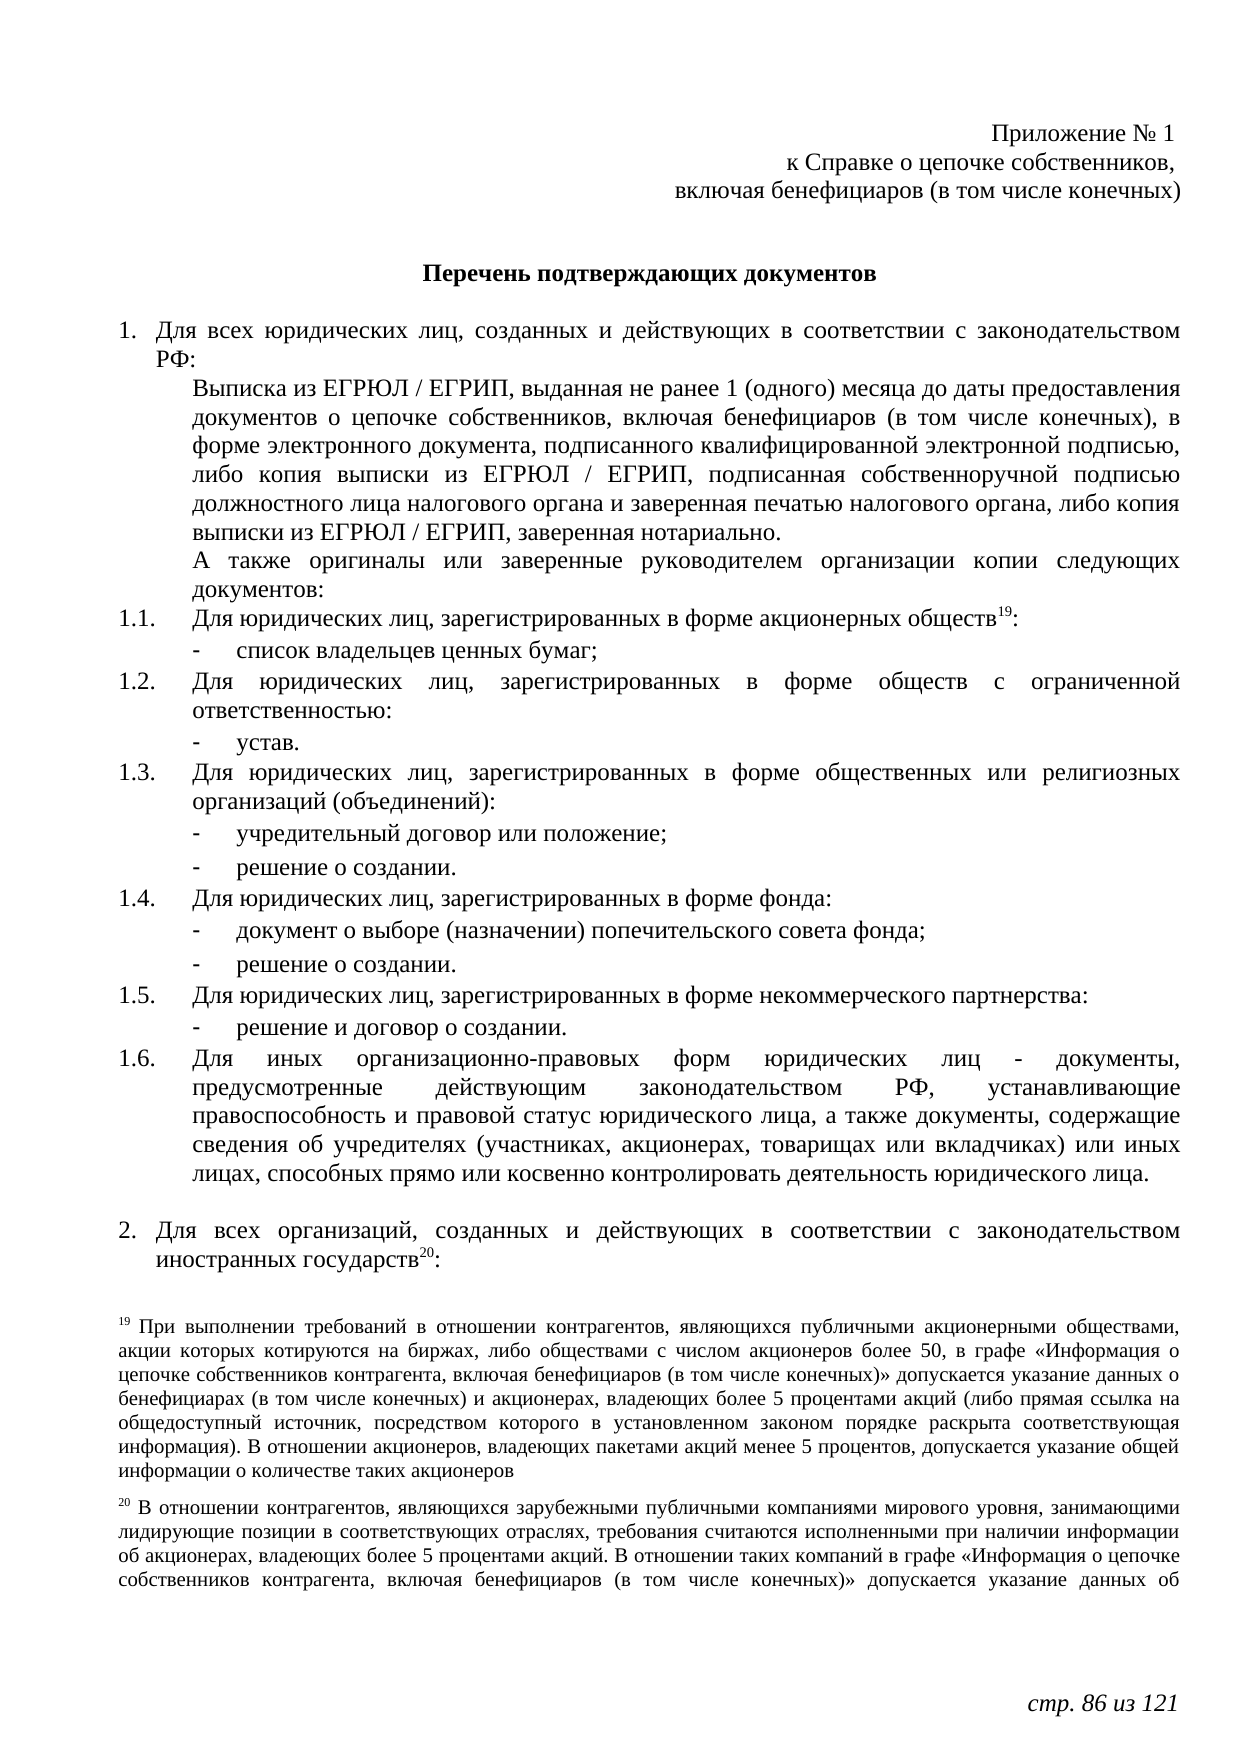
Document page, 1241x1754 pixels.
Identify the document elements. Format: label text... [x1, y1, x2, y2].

list Для иных организационно-правовых форм юридических лиц - документы, предусмотренные действующим законодательством РФ, устанавливающие правоспособность и правовой статус юридического лица, а также документы, содержащие сведения об учредителях (участниках, акционерах, товарищах или вкладчиках) или иных лицах, способных прямо или косвенно контролировать деятельность юридического лица. [118, 1043, 1181, 1187]
list Для юридических лиц, зарегистрированных в форме фонда: [118, 883, 1181, 912]
text А также оригиналы или заверенные руководителем организации копии следующих документов: [192, 546, 1181, 603]
list Для юридических лиц, зарегистрированных в форме акционерных обществ: [118, 603, 1181, 632]
list решение о создании. [192, 849, 1181, 883]
list список владельцев ценных бумаг; [192, 632, 1181, 666]
list устав. [192, 723, 1181, 757]
list решение о создании. [192, 946, 1181, 980]
list решение и договор о создании. [192, 1009, 1181, 1043]
text Выписка из ЕГРЮЛ / ЕГРИП, выданная не ранее 1 (одного) месяца до даты предоставления документов о цепочке собственников, включая бенефициаров (в том числе конечных), в форме электронного документа, подписанного квалифицированной электронной подписью, либо копия выписки из ЕГРЮЛ / ЕГРИП, подписанная собственноручной подписью должностного лица налогового органа и заверенная печатью налогового органа, либо копия выписки из ЕГРЮЛ / ЕГРИП, заверенная нотариально. [192, 373, 1181, 546]
text Приложение № 1 к Справке о цепочке собственников, включая бенефициаров (в том числе конечных) [118, 118, 1181, 204]
text Перечень подтверждающих документов [118, 258, 1181, 287]
list Для всех организаций, созданных и действующих в соответствии с законодательством иностранных государств: [118, 1215, 1181, 1273]
list учредительный договор или положение; [192, 815, 1181, 849]
list Для юридических лиц, зарегистрированных в форме некоммерческого партнерства: [118, 980, 1181, 1009]
list Для юридических лиц, зарегистрированных в форме общественных или религиозных организаций (объединений): [118, 757, 1181, 815]
list документ о выборе (назначении) попечительского совета фонда; [192, 912, 1181, 946]
list Для всех юридических лиц, созданных и действующих в соответствии с законодательством РФ: [118, 316, 1181, 373]
list Для юридических лиц, зарегистрированных в форме обществ с ограниченной ответственностью: [118, 666, 1181, 723]
